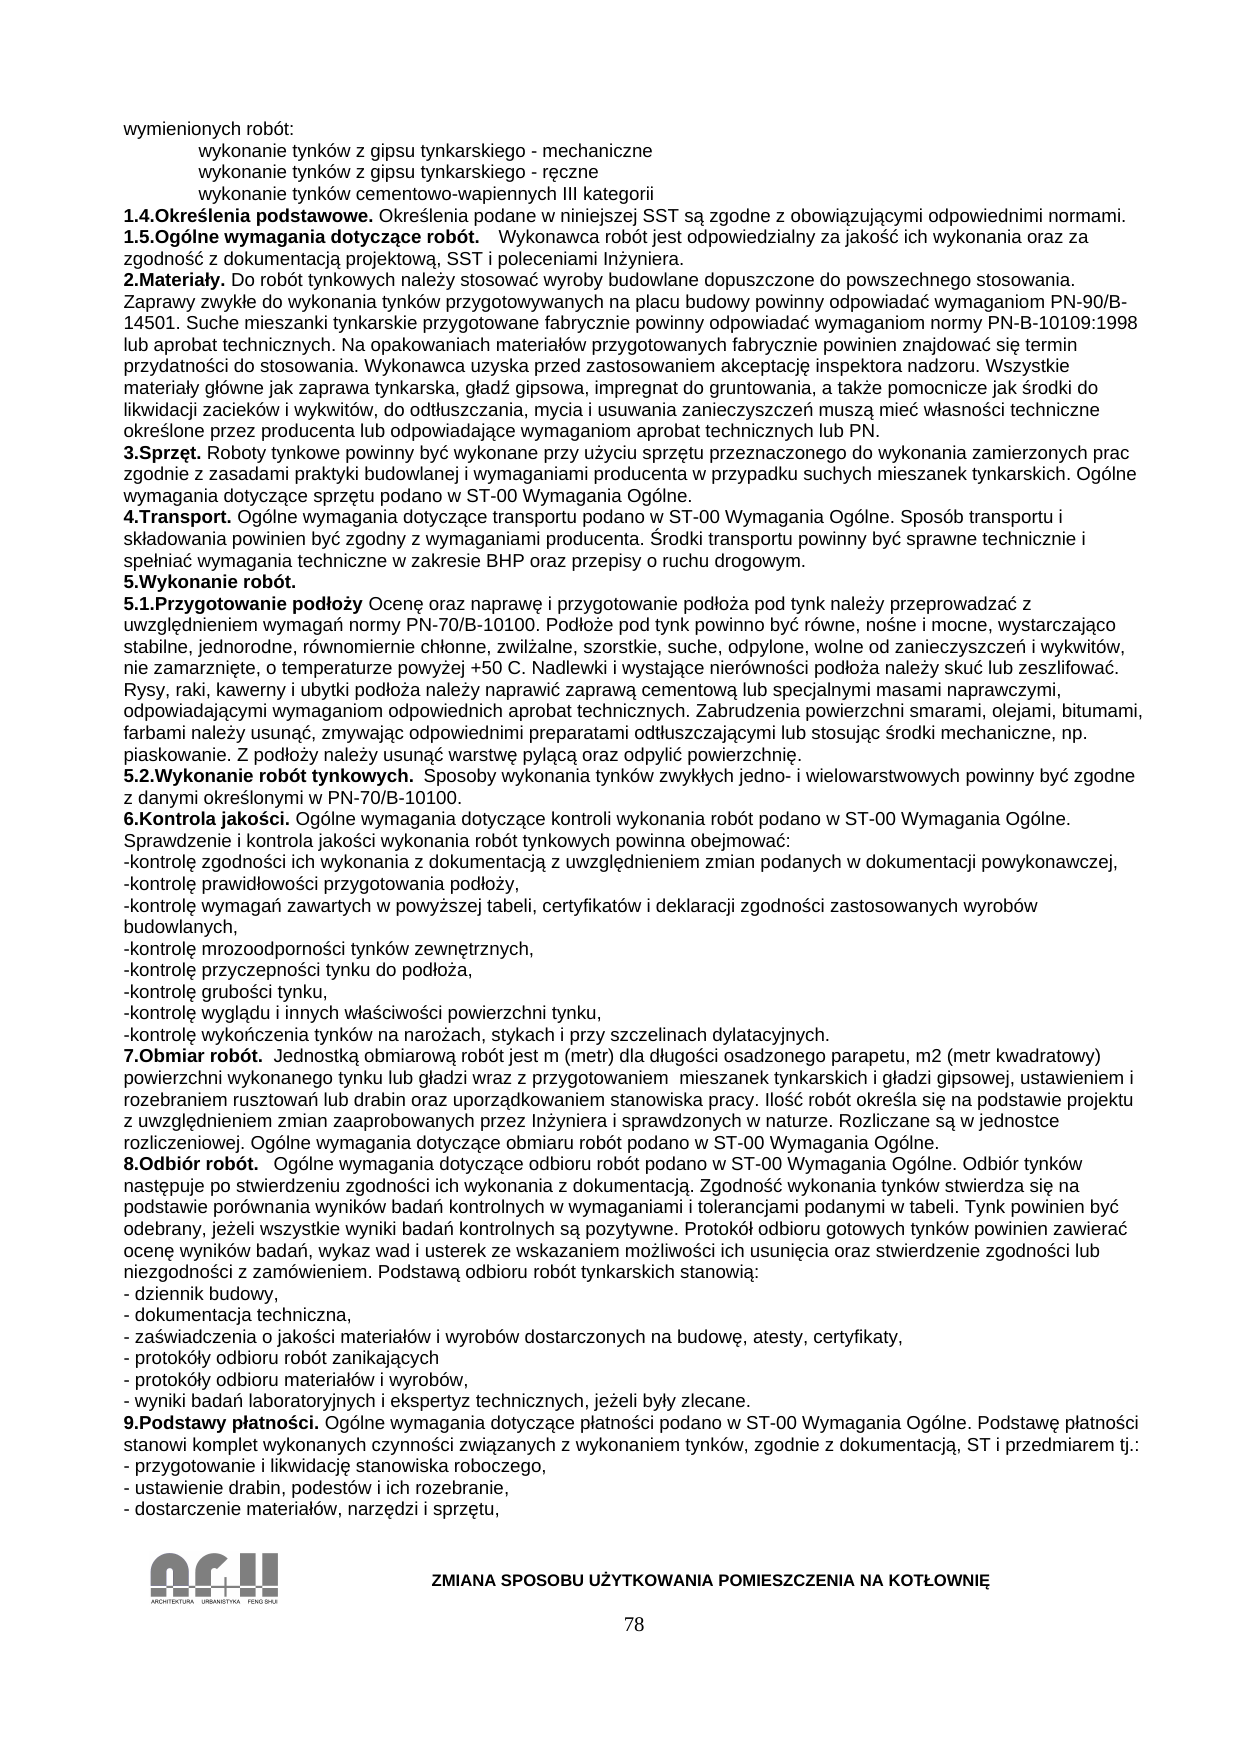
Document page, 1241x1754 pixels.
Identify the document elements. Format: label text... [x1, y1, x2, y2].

text - dokumentacja techniczna, [123, 1304, 1144, 1326]
text 2.Materiały. Do robót tynkowych należy stosować wyroby budowlane dopuszczone do powszechnego stosowania. Zaprawy zwykłe do wykonania tynków przygotowywanych na placu budowy powinny odpowiadać wymaganiom PN-90/B-14501. Suche mieszanki tynkarskie przygotowane fabrycznie powinny odpowiadać wymaganiom normy PN-B-10109:1998 lub aprobat technicznych. Na opakowaniach materiałów przygotowanych fabrycznie powinien znajdować się termin przydatności do stosowania. Wykonawca uzyska przed zastosowaniem akceptację inspektora nadzoru. Wszystkie materiały główne jak zaprawa tynkarska, gładź gipsowa, impregnat do gruntowania, a także pomocnicze jak środki do likwidacji zacieków i wykwitów, do odtłuszczania, mycia i usuwania zanieczyszczeń muszą mieć własności techniczne określone przez producenta lub odpowiadające wymaganiom aprobat technicznych lub PN. [123, 269, 1144, 442]
text 9.Podstawy płatności. Ogólne wymagania dotyczące płatności podano w ST-00 Wymagania Ogólne. Podstawę płatności stanowi komplet wykonanych czynności związanych z wykonaniem tynków, zgodnie z dokumentacją, ST i przedmiarem tj.: [123, 1412, 1144, 1455]
text - protokóły odbioru robót zanikających [123, 1347, 1144, 1369]
text - ustawienie drabin, podestów i ich rozebranie, [123, 1477, 1144, 1498]
text -kontrolę prawidłowości przygotowania podłoży, [123, 873, 1144, 894]
text 3.Sprzęt. Roboty tynkowe powinny być wykonane przy użyciu sprzętu przeznaczonego do wykonania zamierzonych prac zgodnie z zasadami praktyki budowlanej i wymaganiami producenta w przypadku suchych mieszanek tynkarskich. Ogólne wymagania dotyczące sprzętu podano w ST-00 Wymagania Ogólne. [123, 442, 1144, 506]
text wykonanie tynków z gipsu tynkarskiego - mechaniczne [198, 140, 1144, 161]
text -kontrolę wymagań zawartych w powyższej tabeli, certyfikatów i deklaracji zgodności zastosowanych wyrobów budowlanych, [123, 894, 1144, 937]
text 8.Odbiór robót. Ogólne wymagania dotyczące odbioru robót podano w ST-00 Wymagania Ogólne. Odbiór tynków następuje po stwierdzeniu zgodności ich wykonania z dokumentacją. Zgodność wykonania tynków stwierdza się na podstawie porównania wyników badań kontrolnych w wymaganiami i tolerancjami podanymi w tabeli. Tynk powinien być odebrany, jeżeli wszystkie wyniki badań kontrolnych są pozytywne. Protokół odbioru gotowych tynków powinien zawierać ocenę wyników badań, wykaz wad i usterek ze wskazaniem możliwości ich usunięcia oraz stwierdzenie zgodności lub niezgodności z zamówieniem. Podstawą odbioru robót tynkarskich stanowią: [123, 1153, 1144, 1282]
text 6.Kontrola jakości. Ogólne wymagania dotyczące kontroli wykonania robót podano w ST-00 Wymagania Ogólne. [123, 808, 1144, 830]
text -kontrolę przyczepności tynku do podłoża, [123, 959, 1144, 981]
text -kontrolę mrozoodporności tynków zewnętrznych, [123, 937, 1144, 959]
text - wyniki badań laboratoryjnych i ekspertyz technicznych, jeżeli były zlecane. [123, 1390, 1144, 1412]
text -kontrolę zgodności ich wykonania z dokumentacją z uwzględnieniem zmian podanych w dokumentacji powykonawczej, [123, 851, 1144, 873]
text 1.5.Ogólne wymagania dotyczące robót. Wykonawca robót jest odpowiedzialny za jakość ich wykonania oraz za zgodność z dokumentacją projektową, SST i poleceniami Inżyniera. [123, 226, 1144, 269]
text - dziennik budowy, [123, 1282, 1144, 1304]
text Sprawdzenie i kontrola jakości wykonania robót tynkowych powinna obejmować: [123, 830, 1144, 851]
text wykonanie tynków cementowo-wapiennych III kategorii [198, 183, 1144, 204]
text 5.2.Wykonanie robót tynkowych. Sposoby wykonania tynków zwykłych jedno- i wielowarstwowych powinny być zgodne z danymi określonymi w PN-70/B-10100. [123, 765, 1144, 808]
picture [149, 1551, 279, 1605]
text 7.Obmiar robót. Jednostką obmiarową robót jest m (metr) dla długości osadzonego parapetu, m2 (metr kwadratowy) powierzchni wykonanego tynku lub gładzi wraz z przygotowaniem mieszanek tynkarskich i gładzi gipsowej, ustawieniem i rozebraniem rusztowań lub drabin oraz uporządkowaniem stanowiska pracy. Ilość robót określa się na podstawie projektu z uwzględnieniem zmian zaaprobowanych przez Inżyniera i sprawdzonych w naturze. Rozliczane są w jednostce rozliczeniowej. Ogólne wymagania dotyczące obmiaru robót podano w ST-00 Wymagania Ogólne. [123, 1045, 1144, 1153]
text 4.Transport. Ogólne wymagania dotyczące transportu podano w ST-00 Wymagania Ogólne. Sposób transportu i składowania powinien być zgodny z wymaganiami producenta. Środki transportu powinny być sprawne technicznie i spełniać wymagania techniczne w zakresie BHP oraz przepisy o ruchu drogowym. [123, 506, 1144, 571]
text - dostarczenie materiałów, narzędzi i sprzętu, [123, 1498, 1144, 1520]
text 1.4.Określenia podstawowe. Określenia podane w niniejszej SST są zgodne z obowiązującymi odpowiednimi normami. [123, 204, 1144, 226]
text wykonanie tynków z gipsu tynkarskiego - ręczne [198, 161, 1144, 183]
text 5.Wykonanie robót. [123, 571, 1144, 592]
text 5.1.Przygotowanie podłoży Ocenę oraz naprawę i przygotowanie podłoża pod tynk należy przeprowadzać z uwzględnieniem wymagań normy PN-70/B-10100. Podłoże pod tynk powinno być równe, nośne i mocne, wystarczająco stabilne, jednorodne, równomiernie chłonne, zwilżalne, szorstkie, suche, odpylone, wolne od zanieczyszczeń i wykwitów, nie zamarznięte, o temperaturze powyżej +50 C. Nadlewki i wystające nierówności podłoża należy skuć lub zeszlifować. Rysy, raki, kawerny i ubytki podłoża należy naprawić zaprawą cementową lub specjalnymi masami naprawczymi, odpowiadającymi wymaganiom odpowiednich aprobat technicznych. Zabrudzenia powierzchni smarami, olejami, bitumami, farbami należy usunąć, zmywając odpowiednimi preparatami odtłuszczającymi lub stosując środki mechaniczne, np. piaskowanie. Z podłoży należy usunąć warstwę pylącą oraz odpylić powierzchnię. [123, 592, 1144, 765]
text -kontrolę wykończenia tynków na narożach, stykach i przy szczelinach dylatacyjnych. [123, 1024, 1144, 1045]
text - protokóły odbioru materiałów i wyrobów, [123, 1369, 1144, 1390]
text -kontrolę grubości tynku, [123, 981, 1144, 1002]
text - zaświadczenia o jakości materiałów i wyrobów dostarczonych na budowę, atesty, certyfikaty, [123, 1326, 1144, 1347]
text - przygotowanie i likwidację stanowiska roboczego, [123, 1455, 1144, 1477]
text -kontrolę wyglądu i innych właściwości powierzchni tynku, [123, 1002, 1144, 1024]
